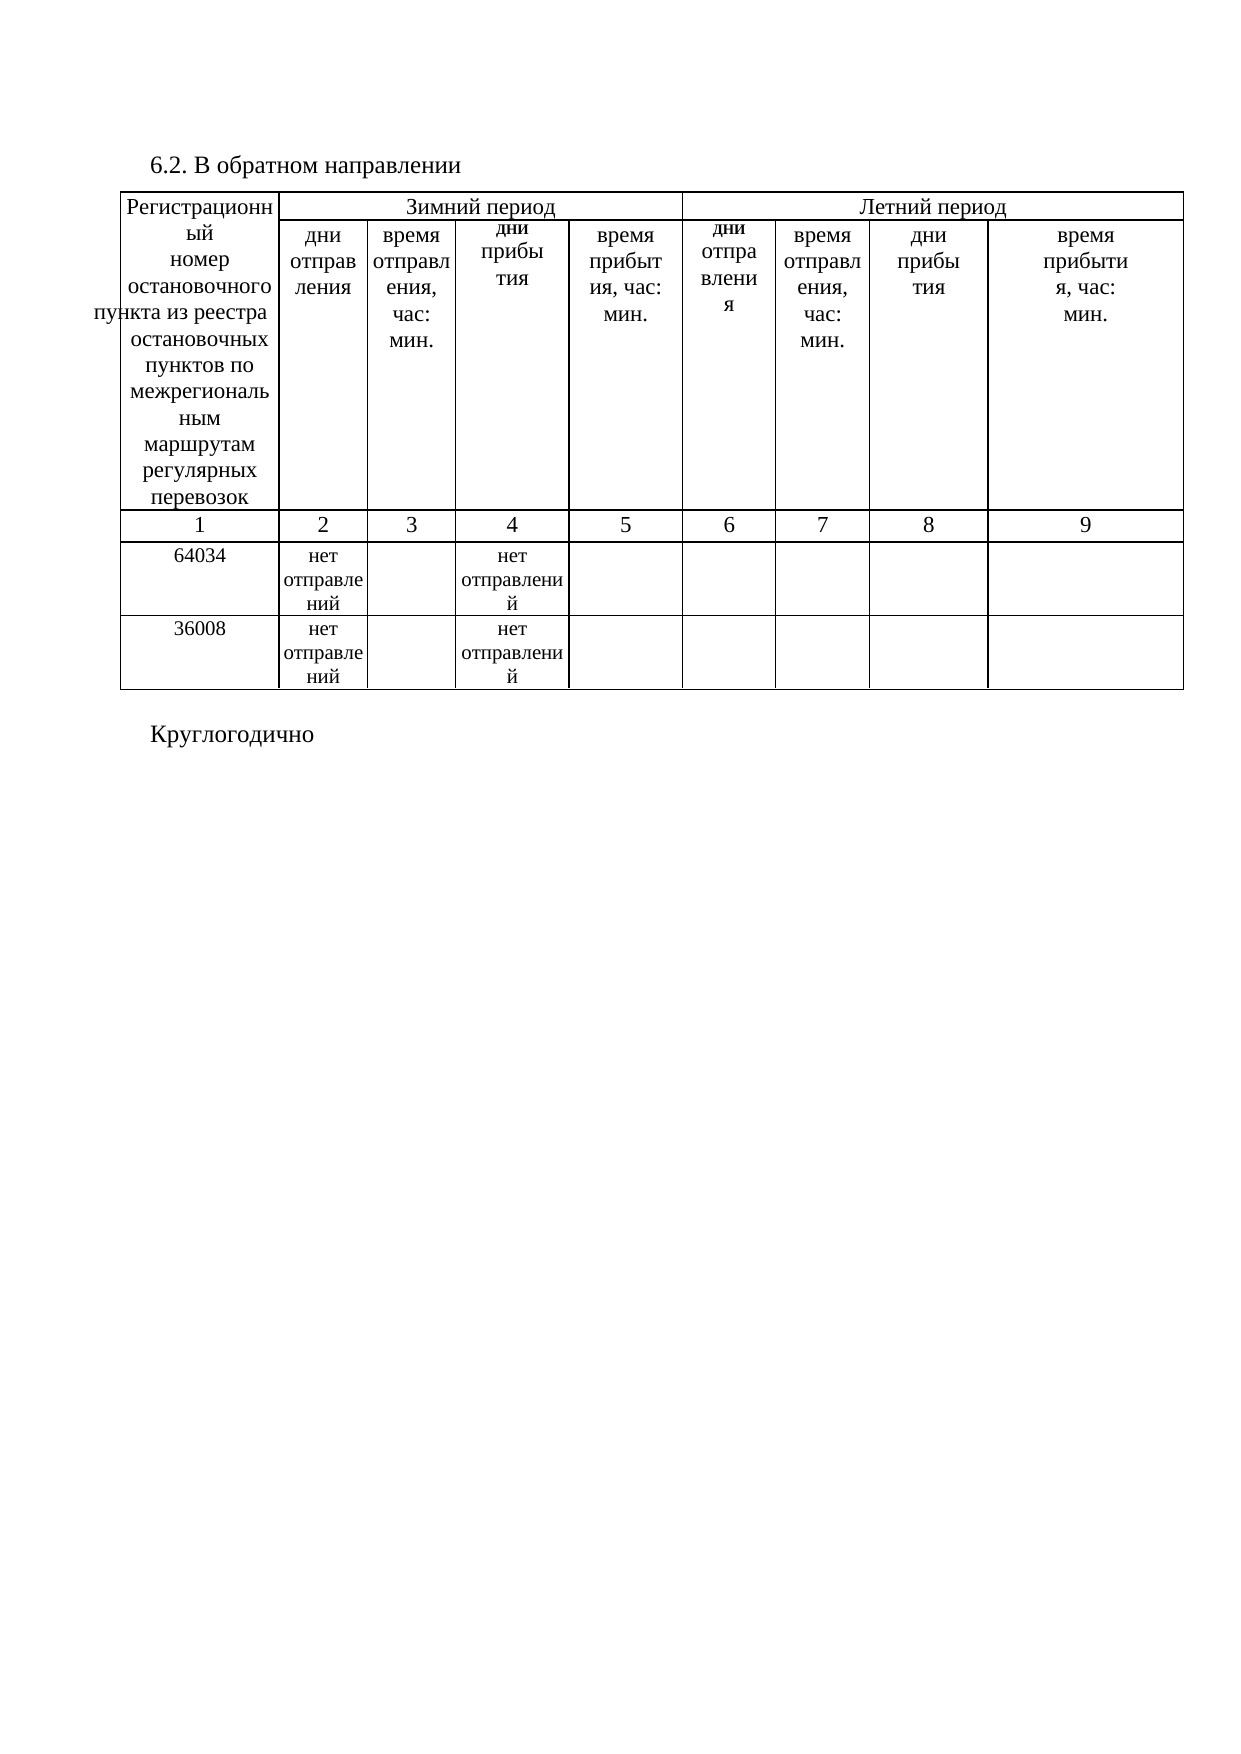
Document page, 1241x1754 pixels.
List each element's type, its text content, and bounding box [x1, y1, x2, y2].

text 6.2. В обратном направлении [150, 150, 1090, 179]
table_header Регистрационный номер остановочного пункта из реестра остановочных пунктов по межрегиональным маршрутам регулярных перевозок [121, 193, 278, 509]
table_cell время отправл ения, час: мин. [776, 221, 869, 509]
table_cell нет отправлений [280, 616, 367, 688]
table_cell ДНИ прибы тия [456, 221, 568, 509]
table_cell 64034 [121, 543, 278, 615]
table_cell нет отправлений [280, 543, 367, 615]
table_cell [368, 543, 455, 615]
table_cell [570, 543, 682, 615]
table_cell 4 [456, 511, 568, 541]
table_cell [989, 616, 1183, 688]
table_cell [683, 543, 775, 615]
table_cell [776, 543, 869, 615]
table_cell нет отправлений [456, 616, 568, 688]
text Круглогодично [150, 719, 1090, 747]
table_cell 36008 [121, 616, 278, 688]
table_cell [870, 616, 987, 688]
table_cell [776, 616, 869, 688]
table_cell время отправл ения, час: мин. [368, 221, 455, 509]
table_cell [683, 616, 775, 688]
table_cell нет отправлений [456, 543, 568, 615]
table_cell время прибыти я, час: мин. [989, 221, 1183, 509]
table_cell 1 [121, 511, 278, 541]
table_cell 5 [570, 511, 682, 541]
table_header Летний период [683, 193, 1183, 219]
table_cell 6 [683, 511, 775, 541]
table_cell [368, 616, 455, 688]
table_header Зимний период [280, 193, 682, 219]
table_cell 9 [989, 511, 1183, 541]
table_cell дни прибы тия [870, 221, 987, 509]
table_cell дни отправ ления [280, 221, 367, 509]
table_cell [870, 543, 987, 615]
table_cell время прибыт ия, час: мин. [570, 221, 682, 509]
table_cell 3 [368, 511, 455, 541]
table_cell ДНИ отпра влени я [683, 221, 775, 509]
table_cell 2 [280, 511, 367, 541]
table_cell [570, 616, 682, 688]
table_cell [989, 543, 1183, 615]
table_cell 7 [776, 511, 869, 541]
table_cell 8 [870, 511, 987, 541]
